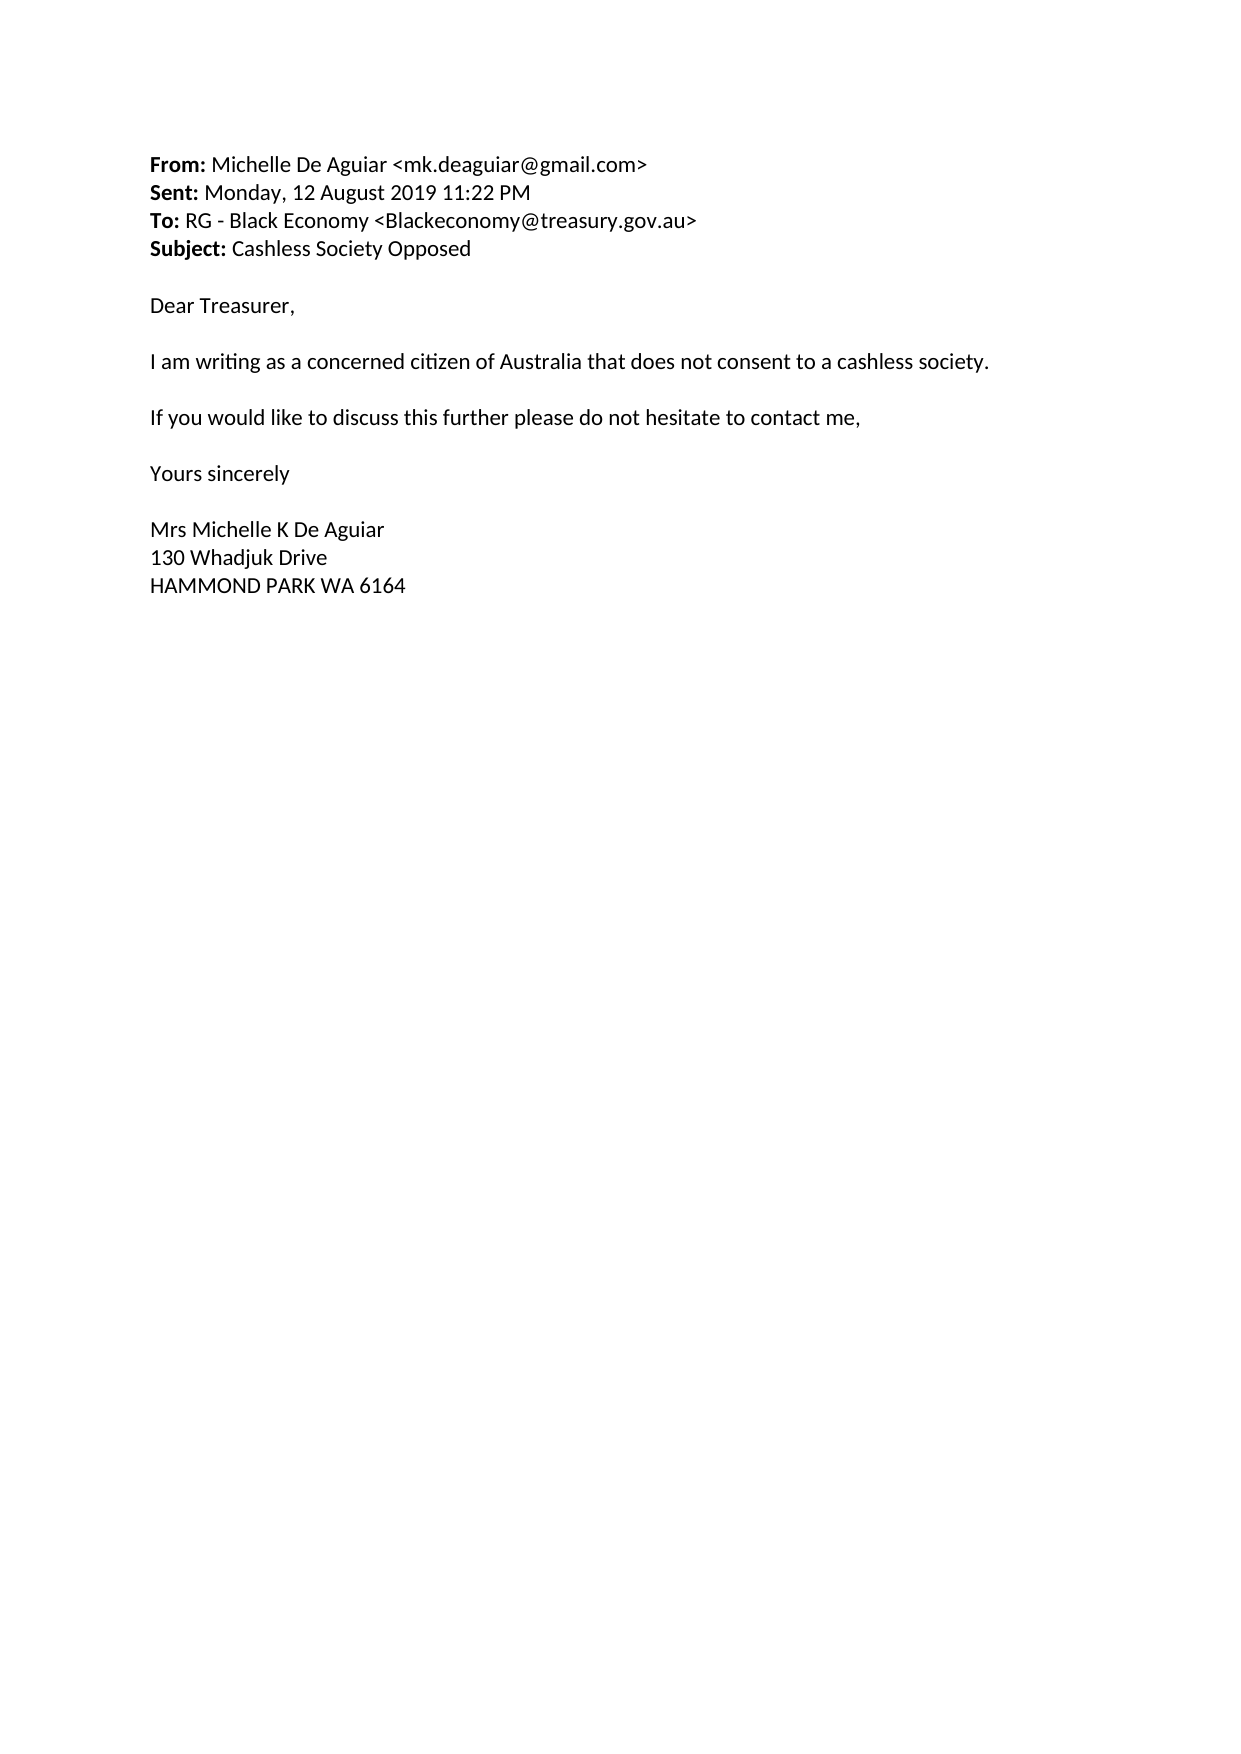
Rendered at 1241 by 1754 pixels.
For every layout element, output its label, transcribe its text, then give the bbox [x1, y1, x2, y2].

text From: Michelle De Aguiar <mk.deaguiar@gmail.com> Sent: Monday, 12 August 2019 11:22 PM To: RG - Black Economy <Blackeconomy@treasury.gov.au> Subject: Cashless Society Opposed [150, 150, 1090, 262]
text I am writing as a concerned citizen of Australia that does not consent to a cashless society. [150, 347, 1090, 375]
text 130 Whadjuk Drive [150, 543, 1090, 571]
text If you would like to discuss this further please do not hesitate to contact me, [150, 403, 1090, 431]
text HAMMOND PARK WA 6164 [150, 571, 1090, 599]
text Dear Treasurer, [150, 291, 1090, 319]
text Yours sincerely [150, 459, 1090, 487]
text Mrs Michelle K De Aguiar [150, 515, 1090, 543]
